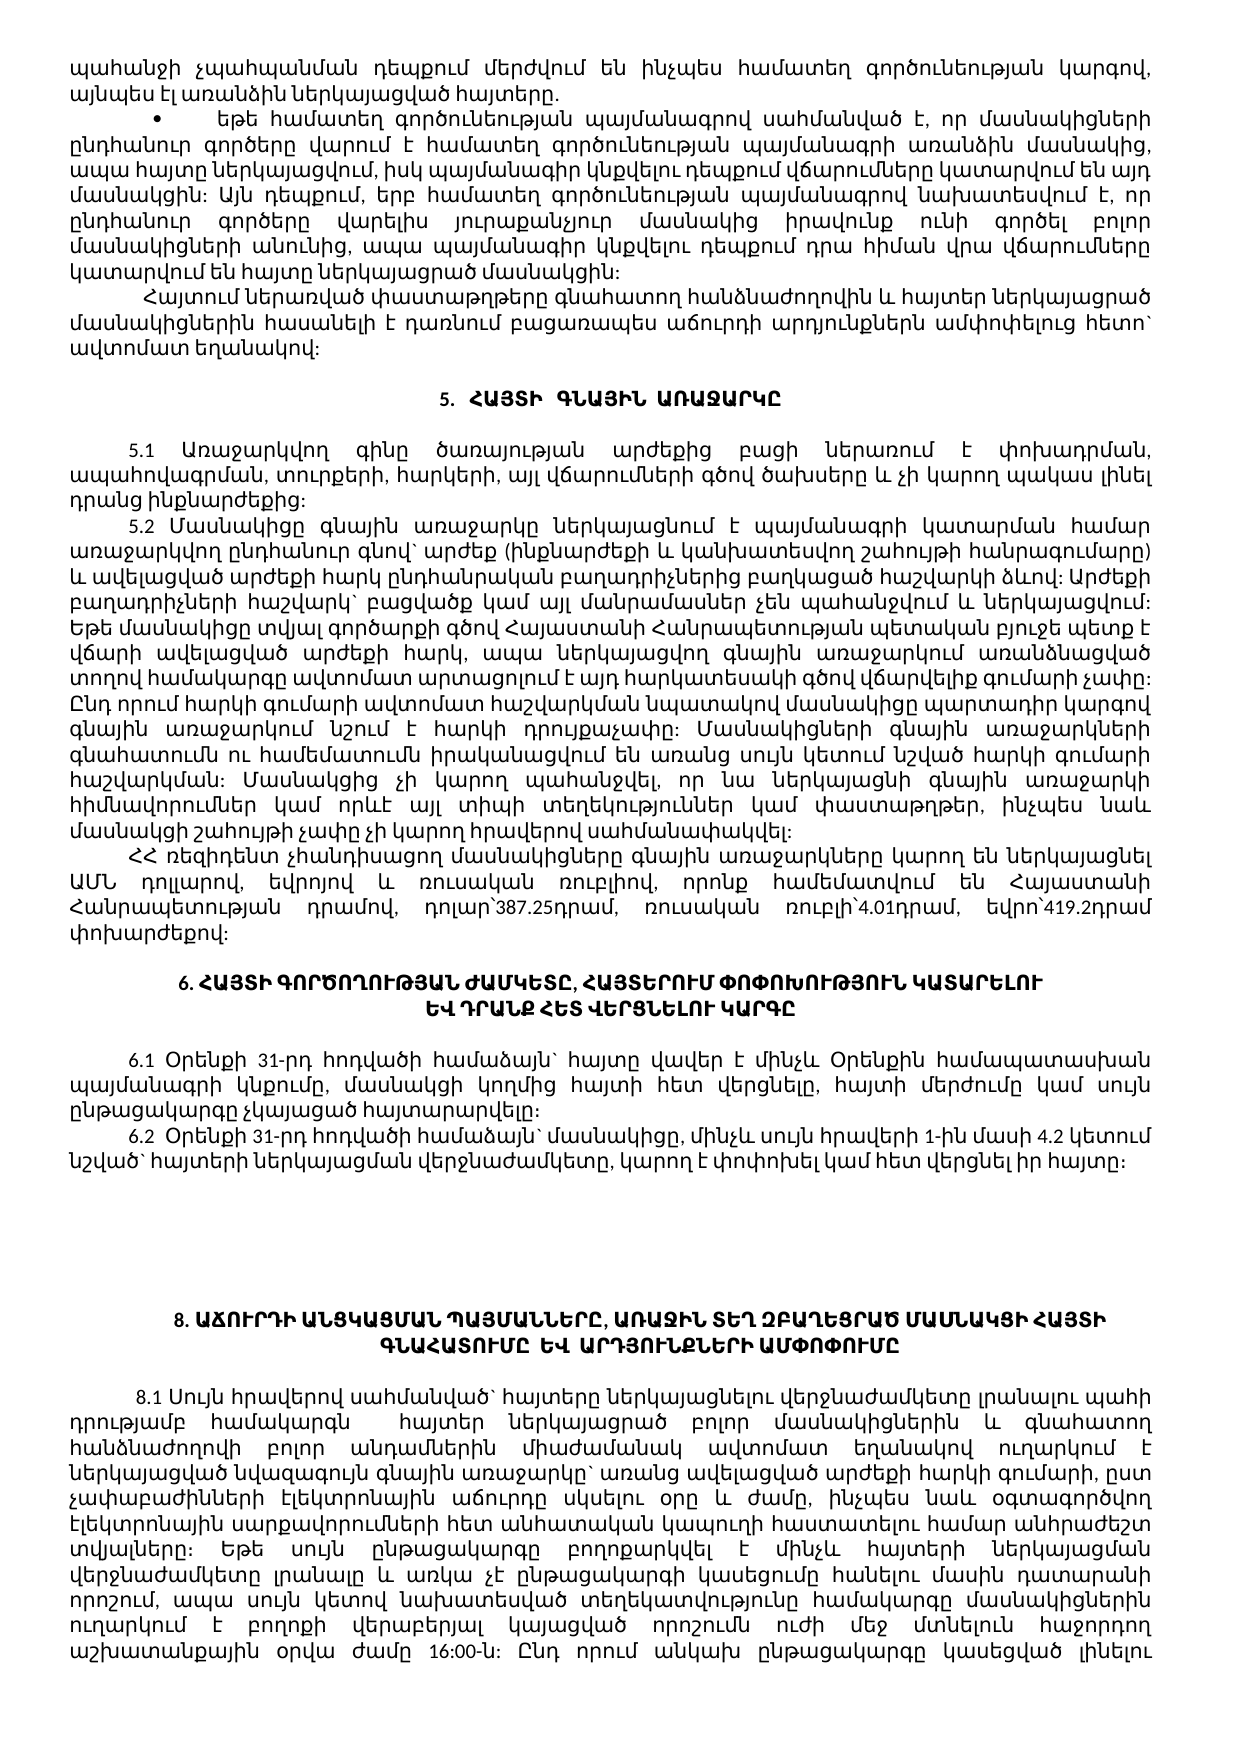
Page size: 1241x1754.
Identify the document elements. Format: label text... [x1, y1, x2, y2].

list եթե համատեղ գործունեության պայմանագրով սահմանված է, որ մասնակիցների ընդհանուր գործերը վարում է համատեղ գործունեության պայմանագրի առանձին մասնակից, ապա հայտը ներկայացվում, իսկ պայմանագիր կնքվելու դեպքում վճարումները կատարվում են այդ մասնակցին: Այն դեպքում, երբ համատեղ գործունեության պայմանագրով նախատեսվում է, որ ընդհանուր գործերը վարելիս յուրաքանչյուր մասնակից իրավունք ունի գործել բոլոր մասնակիցների անունից, ապա պայմանագիր կնքվելու դեպքում դրա հիման վրա վճարումները կատարվում են հայտը ներկայացրած մասնակցին: [69, 106, 1152, 284]
text 5. ՀԱՅՏԻ ԳՆԱՅԻՆ ԱՌԱՋԱՐԿԸ [69, 386, 1152, 411]
text 6. ՀԱՅՏԻ ԳՈՐԾՈՂՈՒԹՅԱՆ ԺԱՄԿԵՏԸ, ՀԱՅՏԵՐՈՒՄ ՓՈՓՈԽՈՒԹՅՈՒՆ ԿԱՏԱՐԵԼՈՒ [69, 971, 1152, 996]
text ԳՆԱՀԱՏՈՒՄԸ ԵՎ ԱՐԴՅՈՒՆՔՆԵՐԻ ԱՄՓՈՓՈՒՄԸ [69, 1333, 1152, 1358]
text ՀՀ ռեզիդենտ չհանդիսացող մասնակիցները գնային առաջարկները կարող են ներկայացնել ԱՄՆ դոլլարով, եվրոյով և ռուսական ռուբլիով, որոնք համեմատվում են Հայաստանի Հանրապետության դրամով, դոլար՝387.25դրամ, ռուսական ռուբլի՝4.01դրամ, եվրո՝419.2դրամ փոխարժեքով: [69, 843, 1152, 945]
text Հայտում ներառված փաստաթղթերը գնահատող հանձնաժողովին և հայտեր ներկայացրած մասնակիցներին հասանելի է դառնում բացառապես աճուրդի արդյունքներն ամփոփելուց հետո` ավտոմատ եղանակով: [69, 284, 1152, 361]
text 6.1 Օրենքի 31-րդ հոդվածի համաձայն` հայտը վավեր է մինչև Օրենքին համապատասխան պայմանագրի կնքումը, մասնակցի կողմից հայտի հետ վերցնելը, հայտի մերժումը կամ սույն ընթացակարգը չկայացած հայտարարվելը։ [69, 1047, 1152, 1123]
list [69, 56, 1152, 106]
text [69, 1384, 1152, 1663]
text 8. ԱՃՈՒՐԴԻ ԱՆՑԿԱՑՄԱՆ ՊԱՅՄԱՆՆԵՐԸ, ԱՌԱՋԻՆ ՏԵՂ ԶԲԱՂԵՑՐԱԾ ՄԱՍՆԱԿՑԻ ՀԱՅՏԻ [69, 1308, 1152, 1333]
text ԵՎ ԴՐԱՆՔ ՀԵՏ ՎԵՐՑՆԵԼՈՒ ԿԱՐԳԸ [69, 996, 1152, 1021]
text 5.1 Առաջարկվող գինը ծառայության արժեքից բացի ներառում է փոխադրման, ապահովագրման, տուրքերի, հարկերի, այլ վճարումների գծով ծախսերը և չի կարող պակաս լինել դրանց ինքնարժեքից: [69, 437, 1152, 513]
text 6.2 Օրենքի 31-րդ հոդվածի համաձայն` մասնակիցը, մինչև սույն հրավերի 1-ին մասի 4.2 կետում նշված` հայտերի ներկայացման վերջնաժամկետը, կարող է փոփոխել կամ հետ վերցնել իր հայտը։ [69, 1123, 1152, 1174]
text 5.2 Մասնակիցը գնային առաջարկը ներկայացնում է պայմանագրի կատարման համար առաջարկվող ընդհանուր գնով` արժեք (ինքնարժեքի և կանխատեսվող շահույթի հանրագումարը) և ավելացված արժեքի հարկ ընդհանրական բաղադրիչներից բաղկացած հաշվարկի ձևով: Արժեքի բաղադրիչների հաշվարկ` բացվածք կամ այլ մանրամասներ չեն պահանջվում և ներկայացվում: Եթե մասնակիցը տվյալ գործարքի գծով Հայաստանի Հանրապետության պետական բյուջե պետք է վճարի ավելացված արժեքի հարկ, ապա ներկայացվող գնային առաջարկում առանձնացված տողով համակարգը ավտոմատ արտացոլում է այդ հարկատեսակի գծով վճարվելիք գումարի չափը: Ընդ որում հարկի գումարի ավտոմատ հաշվարկման նպատակով մասնակիցը պարտադիր կարգով գնային առաջարկում նշում է հարկի դրույքաչափը: Մասնակիցների գնային առաջարկների գնահատումն ու համեմատումն իրականացվում են առանց սույն կետում նշված հարկի գումարի հաշվարկման: Մասնակցից չի կարող պահանջվել, որ նա ներկայացնի գնային առաջարկի հիմնավորումներ կամ որևէ այլ տիպի տեղեկություններ կամ փաստաթղթեր, ինչպես նաև մասնակցի շահույթի չափը չի կարող հրավերով սահմանափակվել: [69, 513, 1152, 843]
